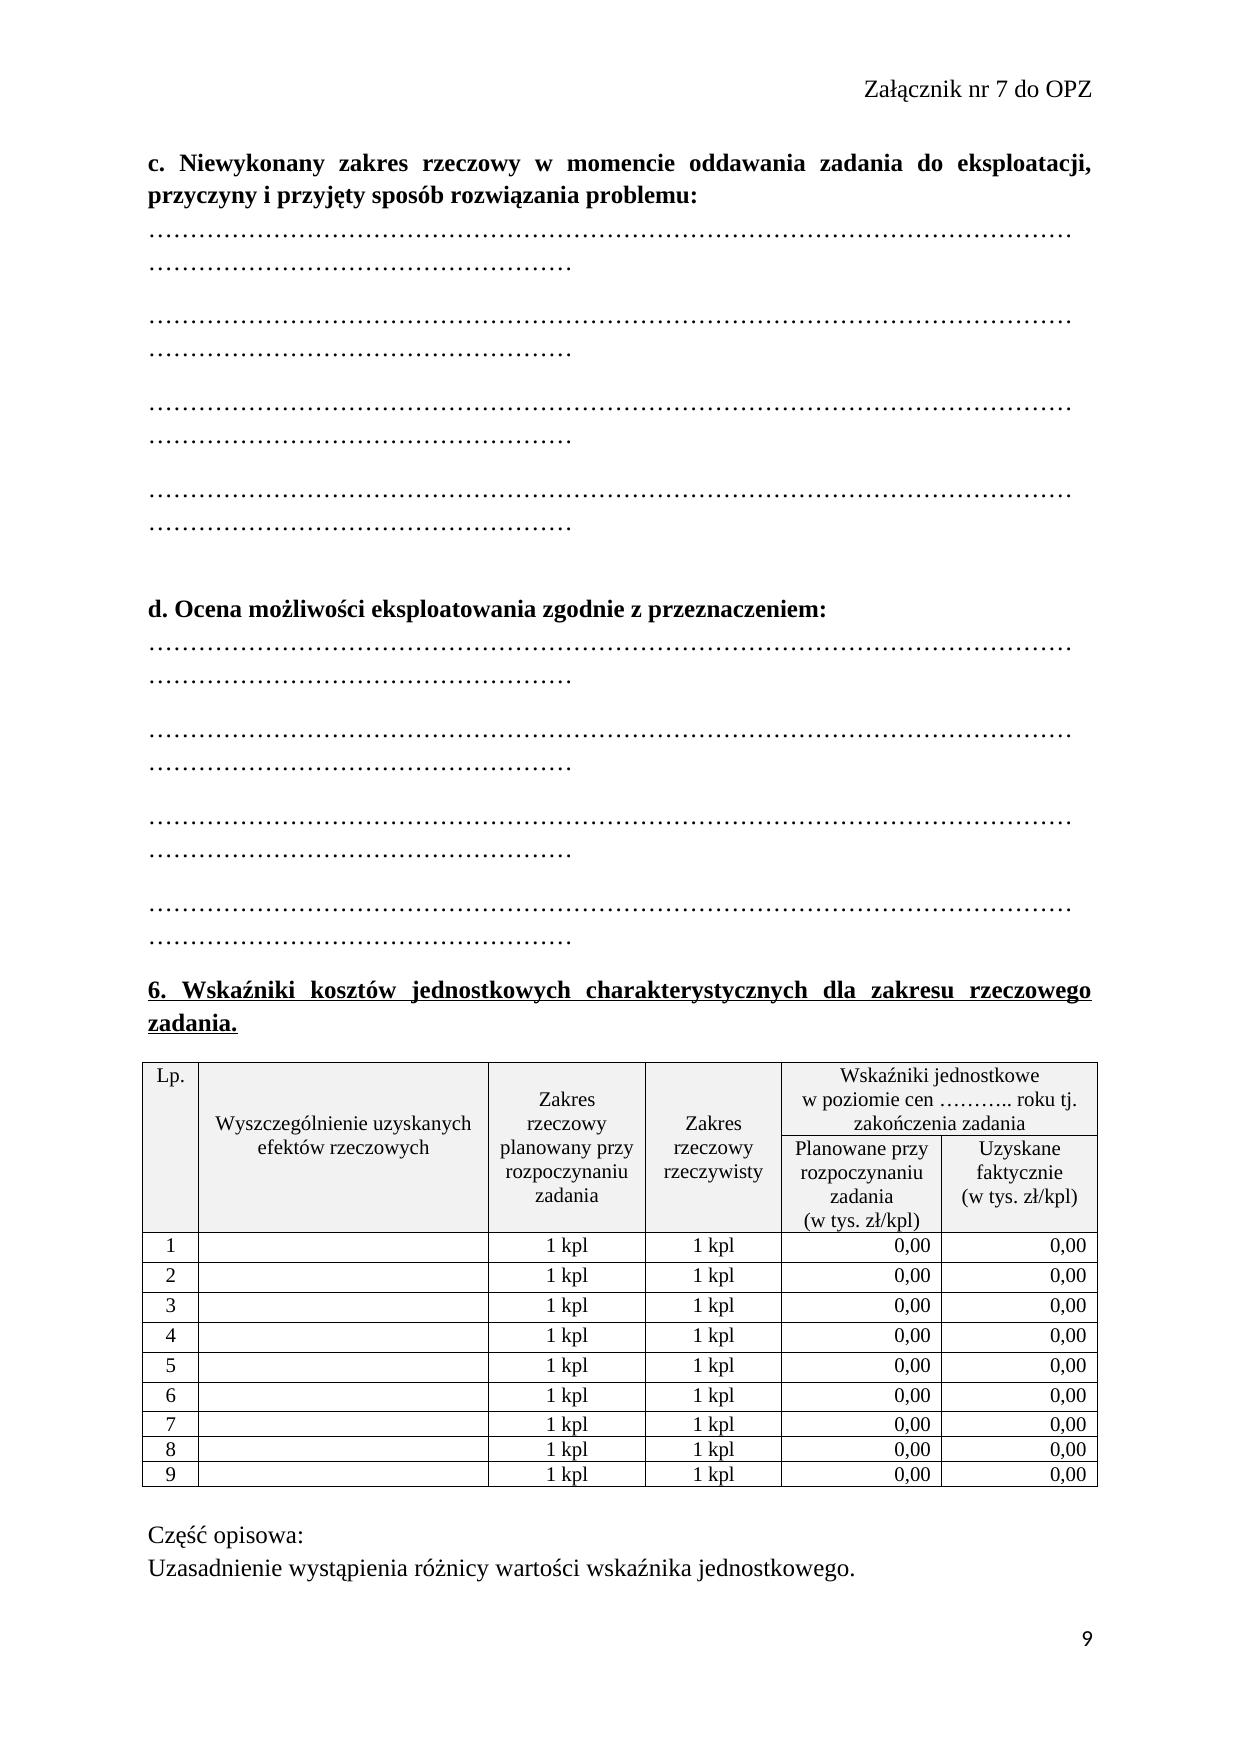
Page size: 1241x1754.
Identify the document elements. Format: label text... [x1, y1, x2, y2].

table_cell 9 [143, 1462, 198, 1486]
table_cell 1 kpl [489, 1412, 645, 1436]
table_cell 0,00 [782, 1462, 941, 1486]
table_cell 0,00 [942, 1233, 1097, 1262]
table_cell 0,00 [782, 1412, 941, 1436]
table_cell 0,00 [942, 1323, 1097, 1352]
text 6. Wskaźniki kosztów jednostkowych charakterystycznych dla zakresu rzeczowego zadania. [148, 975, 1093, 1036]
table_cell 1 kpl [646, 1437, 781, 1461]
table_cell [199, 1353, 488, 1382]
text ……………………………………………………………………………………………………………………………………………… [148, 714, 1093, 776]
table_header Zakres rzeczowy rzeczywisty [646, 1063, 781, 1232]
table_cell 1 kpl [489, 1323, 645, 1352]
table_cell 0,00 [942, 1412, 1097, 1436]
text d. Ocena możliwości eksploatowania zgodnie z przeznaczeniem: [148, 594, 1093, 623]
table_cell 1 kpl [646, 1383, 781, 1411]
table_cell 1 kpl [646, 1353, 781, 1382]
table_cell 1 kpl [646, 1323, 781, 1352]
table_header Zakres rzeczowy planowany przy rozpoczynaniu zadania [489, 1063, 645, 1232]
table_cell 4 [143, 1323, 198, 1352]
table_cell [199, 1383, 488, 1411]
table_cell 0,00 [782, 1437, 941, 1461]
table_cell 1 [143, 1233, 198, 1262]
table_cell [199, 1263, 488, 1292]
table_cell 1 kpl [646, 1233, 781, 1262]
table_cell [199, 1233, 488, 1262]
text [148, 214, 1093, 275]
table_header Lp. [143, 1063, 198, 1232]
text ……………………………………………………………………………………………………………………………………………… [148, 301, 1093, 362]
table_cell 6 [143, 1383, 198, 1411]
table_cell 1 kpl [489, 1353, 645, 1382]
table_cell 8 [143, 1437, 198, 1461]
table_cell 1 kpl [489, 1263, 645, 1292]
table_cell 1 kpl [489, 1383, 645, 1411]
table_cell 1 kpl [489, 1462, 645, 1486]
table_cell Planowane przy rozpoczynaniu zadania (w tys. zł/kpl) [782, 1136, 941, 1232]
text c. Niewykonany zakres rzeczowy w momencie oddawania zadania do eksploatacji, przyczyny i przyjęty sposób rozwiązania problemu: [148, 148, 1093, 209]
table_cell 0,00 [942, 1293, 1097, 1322]
table_cell 0,00 [942, 1353, 1097, 1382]
text ……………………………………………………………………………………………………………………………………………… [148, 801, 1093, 863]
table_cell 0,00 [942, 1437, 1097, 1461]
table_cell [199, 1323, 488, 1352]
table_cell 0,00 [782, 1353, 941, 1382]
text Uzasadnienie wystąpienia różnicy wartości wskaźnika jednostkowego. [148, 1553, 1093, 1582]
text ……………………………………………………………………………………………………………………………………………… [148, 474, 1093, 536]
table_cell 2 [143, 1263, 198, 1292]
table_cell [199, 1462, 488, 1486]
table_cell 0,00 [942, 1383, 1097, 1411]
table_cell 0,00 [782, 1383, 941, 1411]
table_cell [199, 1412, 488, 1436]
table_cell 0,00 [942, 1263, 1097, 1292]
table_cell 0,00 [942, 1462, 1097, 1486]
table_cell Uzyskane faktycznie (w tys. zł/kpl) [942, 1136, 1097, 1232]
table_cell 7 [143, 1412, 198, 1436]
table_header Wskaźniki jednostkowe w poziomie cen ……….. roku tj. zakończenia zadania [782, 1063, 1097, 1135]
table_cell 1 kpl [489, 1293, 645, 1322]
table_cell 0,00 [782, 1323, 941, 1352]
table_cell 1 kpl [489, 1437, 645, 1461]
table_cell 1 kpl [489, 1233, 645, 1262]
table_cell 5 [143, 1353, 198, 1382]
table_cell [199, 1437, 488, 1461]
table_cell 1 kpl [646, 1263, 781, 1292]
table_cell 3 [143, 1293, 198, 1322]
text Część opisowa: [148, 1520, 1093, 1549]
table_header Wyszczególnienie uzyskanych efektów rzeczowych [199, 1063, 488, 1232]
table_cell 1 kpl [646, 1293, 781, 1322]
table_cell [199, 1293, 488, 1322]
text ……………………………………………………………………………………………………………………………………………… [148, 888, 1093, 949]
table_cell 0,00 [782, 1233, 941, 1262]
table_cell 1 kpl [646, 1412, 781, 1436]
table_cell 1 kpl [646, 1462, 781, 1486]
text ……………………………………………………………………………………………………………………………………………… [148, 387, 1093, 449]
text ……………………………………………………………………………………………………………………………………………… [148, 627, 1093, 689]
table_cell 0,00 [782, 1293, 941, 1322]
table_cell 0,00 [782, 1263, 941, 1292]
